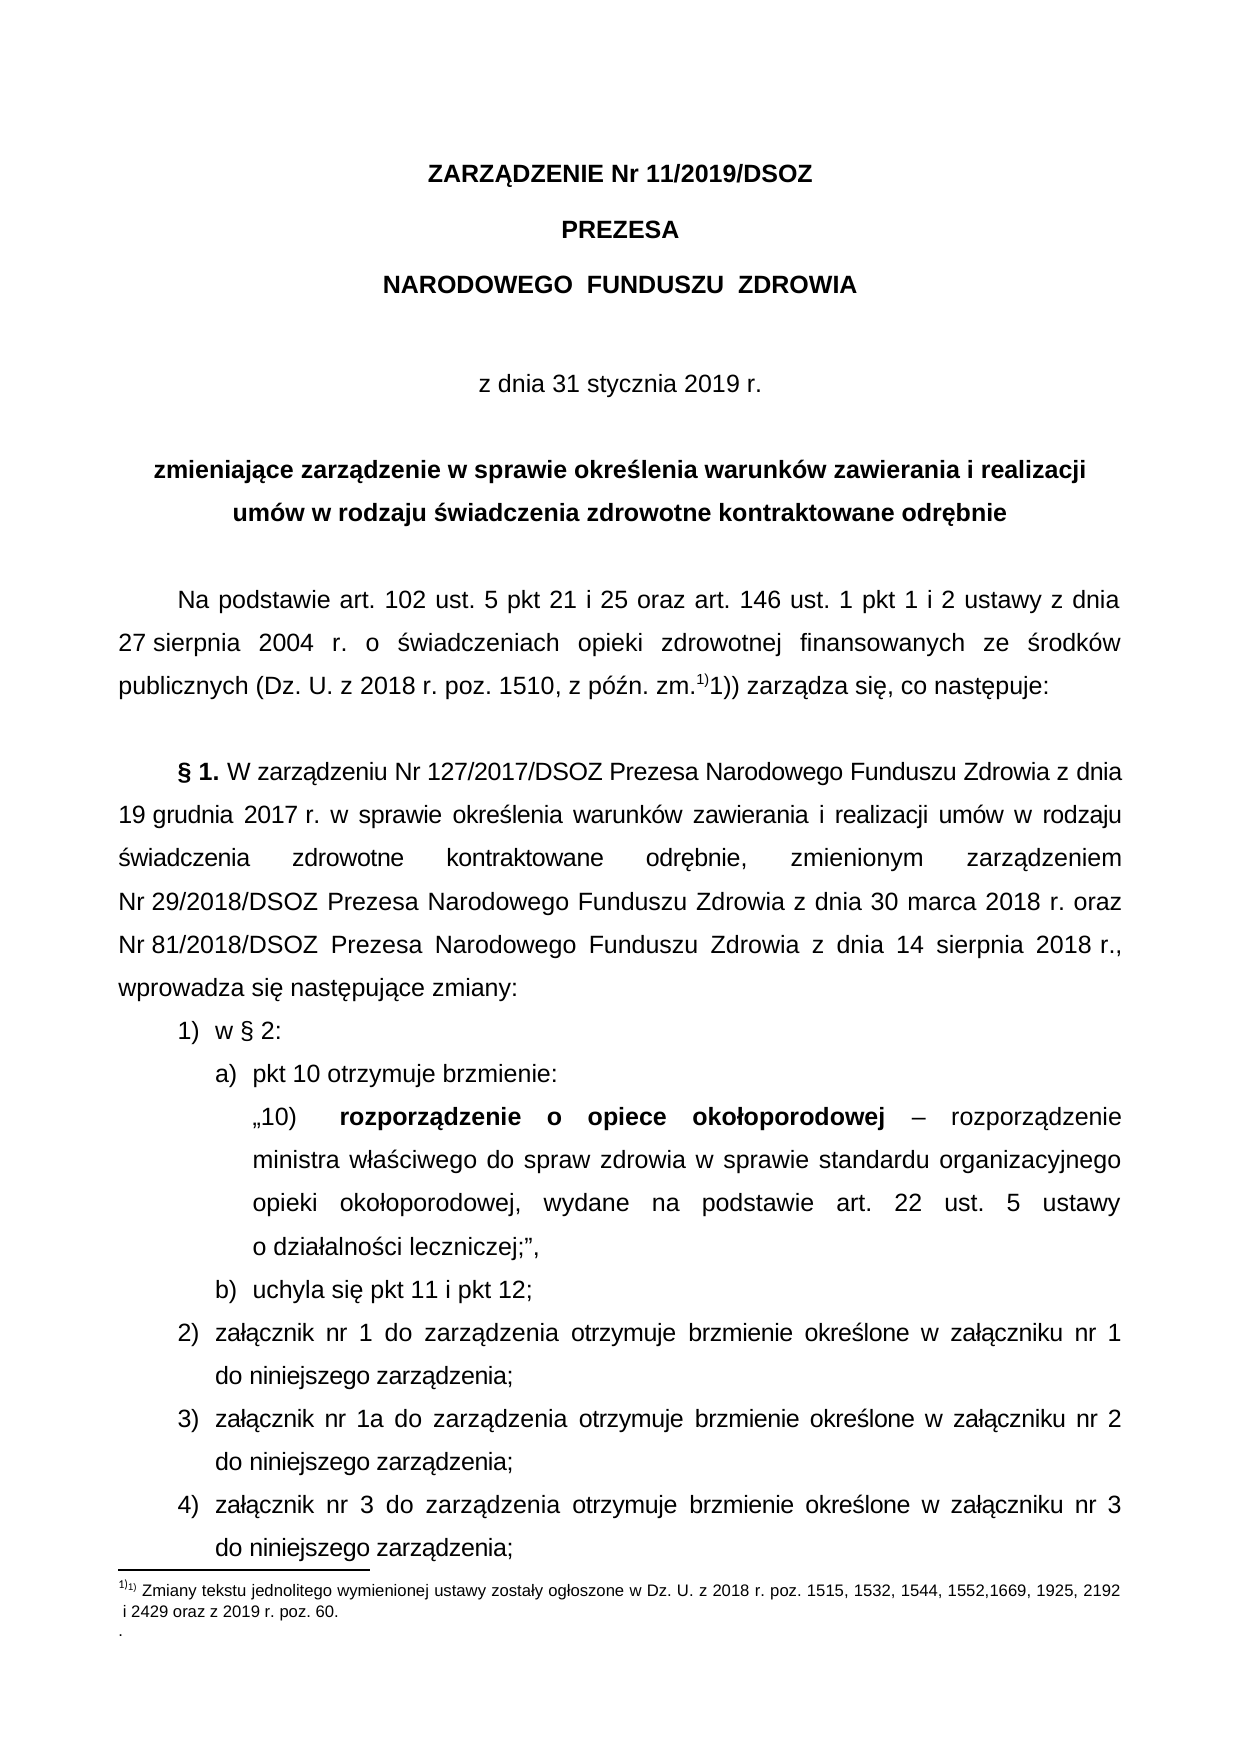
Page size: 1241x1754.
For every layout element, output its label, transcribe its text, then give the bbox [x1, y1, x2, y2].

list załącznik nr 1a do zarządzenia otrzymuje brzmienie określone w załączniku nr 2 do niniejszego zarządzenia; [177, 1404, 1122, 1476]
list załącznik nr 3 do zarządzenia otrzymuje brzmienie określone w załączniku nr 3 do niniejszego zarządzenia; [177, 1490, 1122, 1562]
text § 1. W zarządzeniu Nr 127/2017/DSOZ Prezesa Narodowego Funduszu Zdrowia z dnia 19 grudnia 2017 r. w sprawie określenia warunków zawierania i realizacji umów w rodzaju świadczenia zdrowotne kontraktowane odrębnie, zmienionym zarządzeniem Nr 29/2018/DSOZ Prezesa Narodowego Funduszu Zdrowia z dnia 30 marca 2018 r. oraz Nr 81/2018/DSOZ Prezesa Narodowego Funduszu Zdrowia z dnia 14 sierpnia 2018 r., wprowadza się następujące zmiany: [118, 757, 1122, 1002]
list pkt 10 otrzymuje brzmienie: [215, 1059, 1122, 1088]
list w § 2: [177, 1016, 1122, 1045]
list załącznik nr 1 do zarządzenia otrzymuje brzmienie określone w załączniku nr 1 do niniejszego zarządzenia; [177, 1318, 1122, 1390]
text z dnia 31 stycznia 2019 r. [118, 369, 1122, 398]
text Na podstawie art. 102 ust. 5 pkt 21 i 25 oraz art. 146 ust. 1 pkt 1 i 2 ustawy z dnia 27 sierpnia 2004 r. o świadczeniach opieki zdrowotnej finansowanych ze środków publicznych (Dz. U. z 2018 r. poz. 1510, z późn. zm.1)) zarządza się, co następuje: [118, 585, 1122, 700]
text NARODOWEGO FUNDUSZU ZDROWIA [118, 270, 1122, 299]
text zmieniające zarządzenie w sprawie określenia warunków zawierania i realizacji umów w rodzaju świadczenia zdrowotne kontraktowane odrębnie [118, 455, 1122, 527]
list uchyla się pkt 11 i pkt 12; [215, 1275, 1122, 1303]
list „10) rozporządzenie o opiece okołoporodowej – rozporządzenie ministra właściwego do spraw zdrowia w sprawie standardu organizacyjnego opieki okołoporodowej, wydane na podstawie art. 22 ust. 5 ustawy o działalności leczniczej;”, [252, 1102, 1122, 1260]
text ZARZĄDZENIE Nr 11/2019/DSOZ [118, 159, 1122, 188]
text PREZESA [118, 215, 1122, 243]
